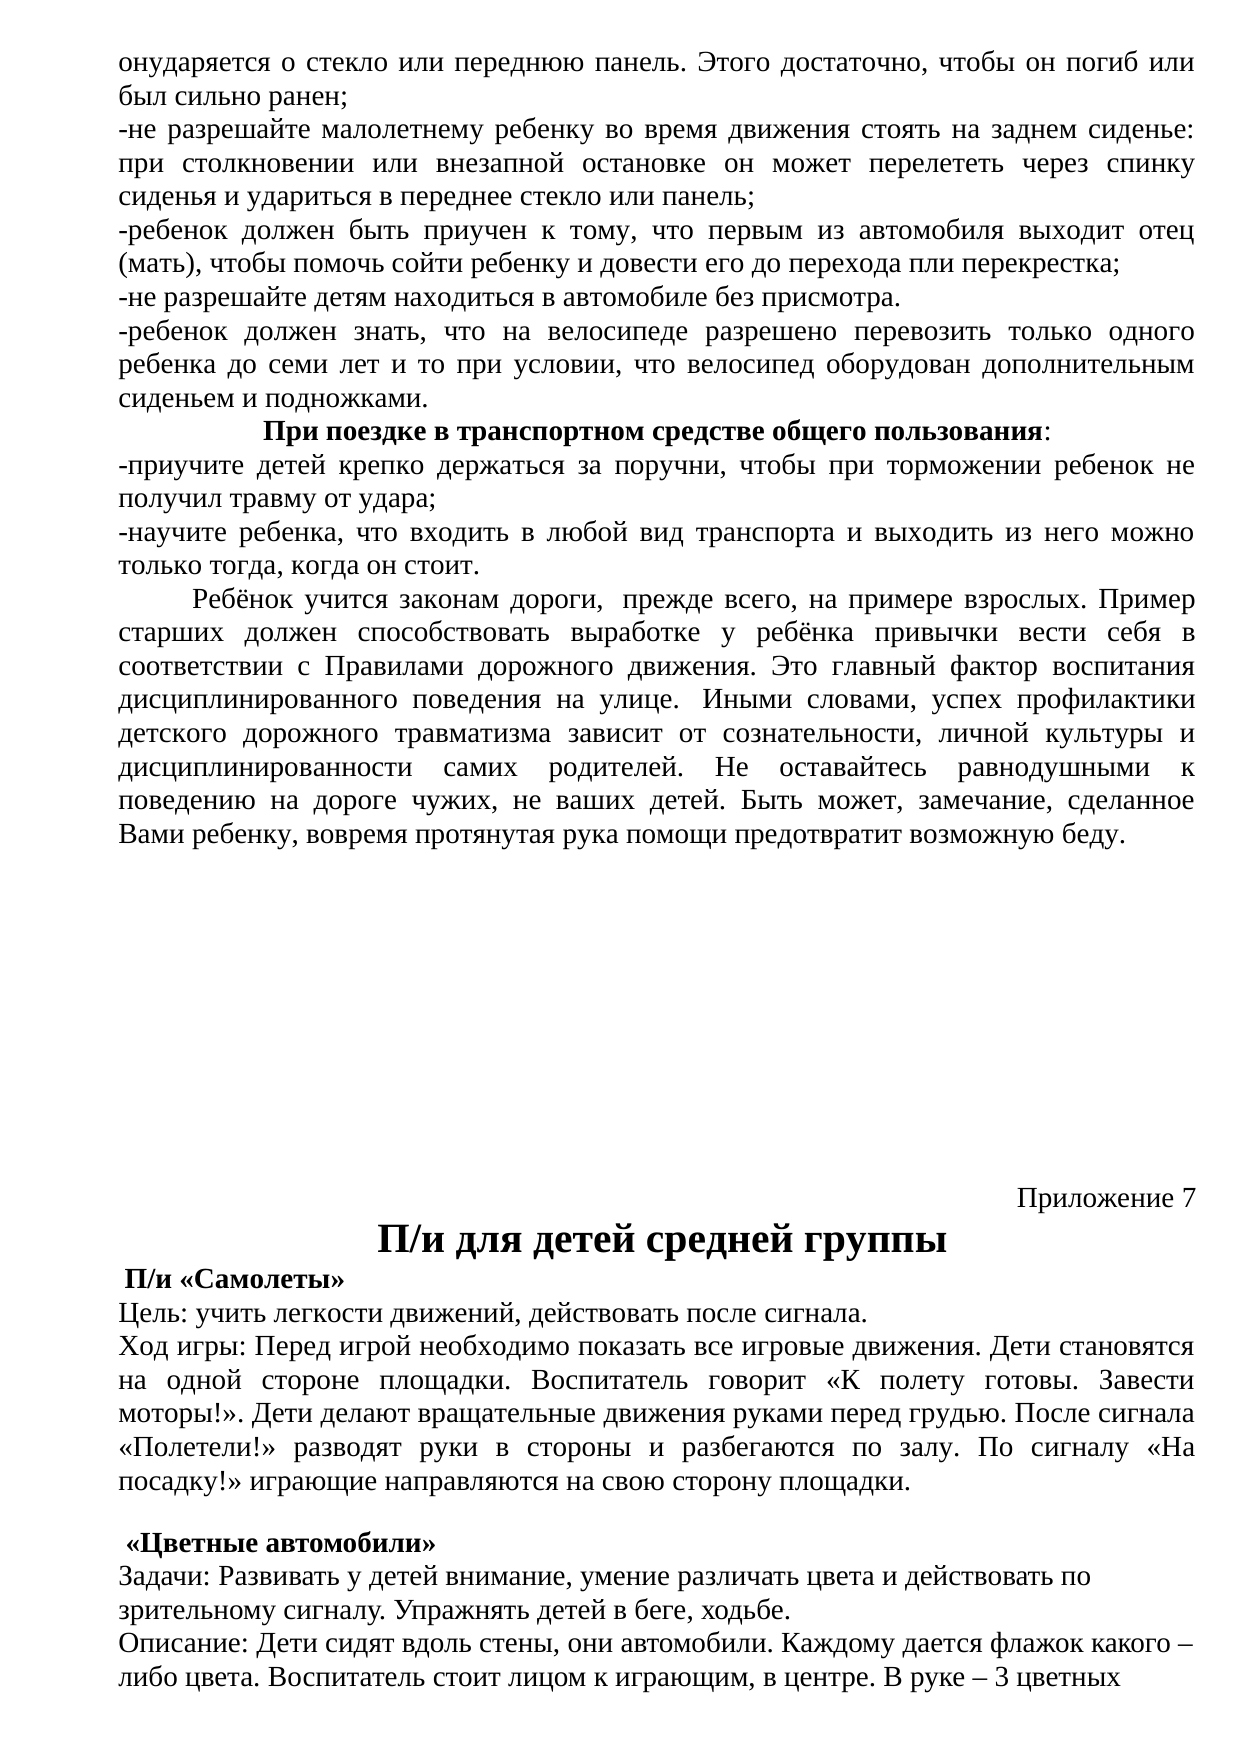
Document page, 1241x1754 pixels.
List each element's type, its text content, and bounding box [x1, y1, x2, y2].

text Задачи: Развивать у детей внимание, умение различать цвета и действовать по зрительному сигналу. Упражнять детей в беге, ходьбе. [118, 1558, 1196, 1626]
text «Цветные автомобили» [118, 1525, 1196, 1558]
text -ребенок должен знать, что на велосипеде разрешено перевозить только одного ребенка до семи лет и то при условии, что велосипед оборудован дополнительным сиденьем и подножками. [118, 313, 1196, 413]
text -не разрешайте малолетнему ребенку во время движения стоять на заднем сиденье: при столкновении или внезапной остановке он может перелететь через спинку сиденья и удариться в переднее стекло или панель; [118, 111, 1196, 212]
text П/и для детей средней группы [118, 1213, 1196, 1261]
text -научите ребенка, что входить в любой вид транспорта и выходить из него можно только тогда, когда он стоит. [118, 514, 1196, 581]
text -приучите детей крепко держаться за поручни, чтобы при торможении ребенок не получил травму от удара; [118, 447, 1196, 514]
text При поездке в транспортном средстве общего пользования: [118, 413, 1196, 447]
text Приложение 7 [118, 1180, 1196, 1213]
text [118, 44, 1196, 111]
text -не разрешайте детям находиться в автомобиле без присмотра. [118, 279, 1196, 313]
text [118, 1626, 1196, 1693]
text Цель: учить легкости движений, действовать после сигнала. [118, 1295, 1196, 1328]
text Ход игры: Перед игрой необходимо показать все игровые движения. Дети становятся на одной стороне площадки. Воспитатель говорит «К полету готовы. Завести моторы!». Дети делают вращательные движения руками перед грудью. После сигнала «Полетели!» разводят руки в стороны и разбегаются по залу. По сигналу «На посадку!» играющие направляются на свою сторону площадки. [118, 1328, 1196, 1496]
text -ребенок должен быть приучен к тому, что первым из автомобиля выходит отец (мать), чтобы помочь сойти ребенку и довести его до перехода пли перекрестка; [118, 212, 1196, 279]
text Ребёнок учится законам дороги, прежде всего, на примере взрослых. Пример старших должен способствовать выработке у ребёнка привычки вести себя в соответствии с Правилами дорожного движения. Это главный фактор воспитания дисциплинированного поведения на улице. Иными словами, успех профилактики детского дорожного травматизма зависит от сознательности, личной культуры и дисциплинированности самих родителей. Не оставайтесь равнодушными к поведению на дороге чужих, не ваших детей. Быть может, замечание, сделанное Вами ребенку, вовремя протянутая рука помощи предотвратит возможную беду. [118, 581, 1196, 849]
text П/и «Самолеты» [118, 1261, 1196, 1295]
